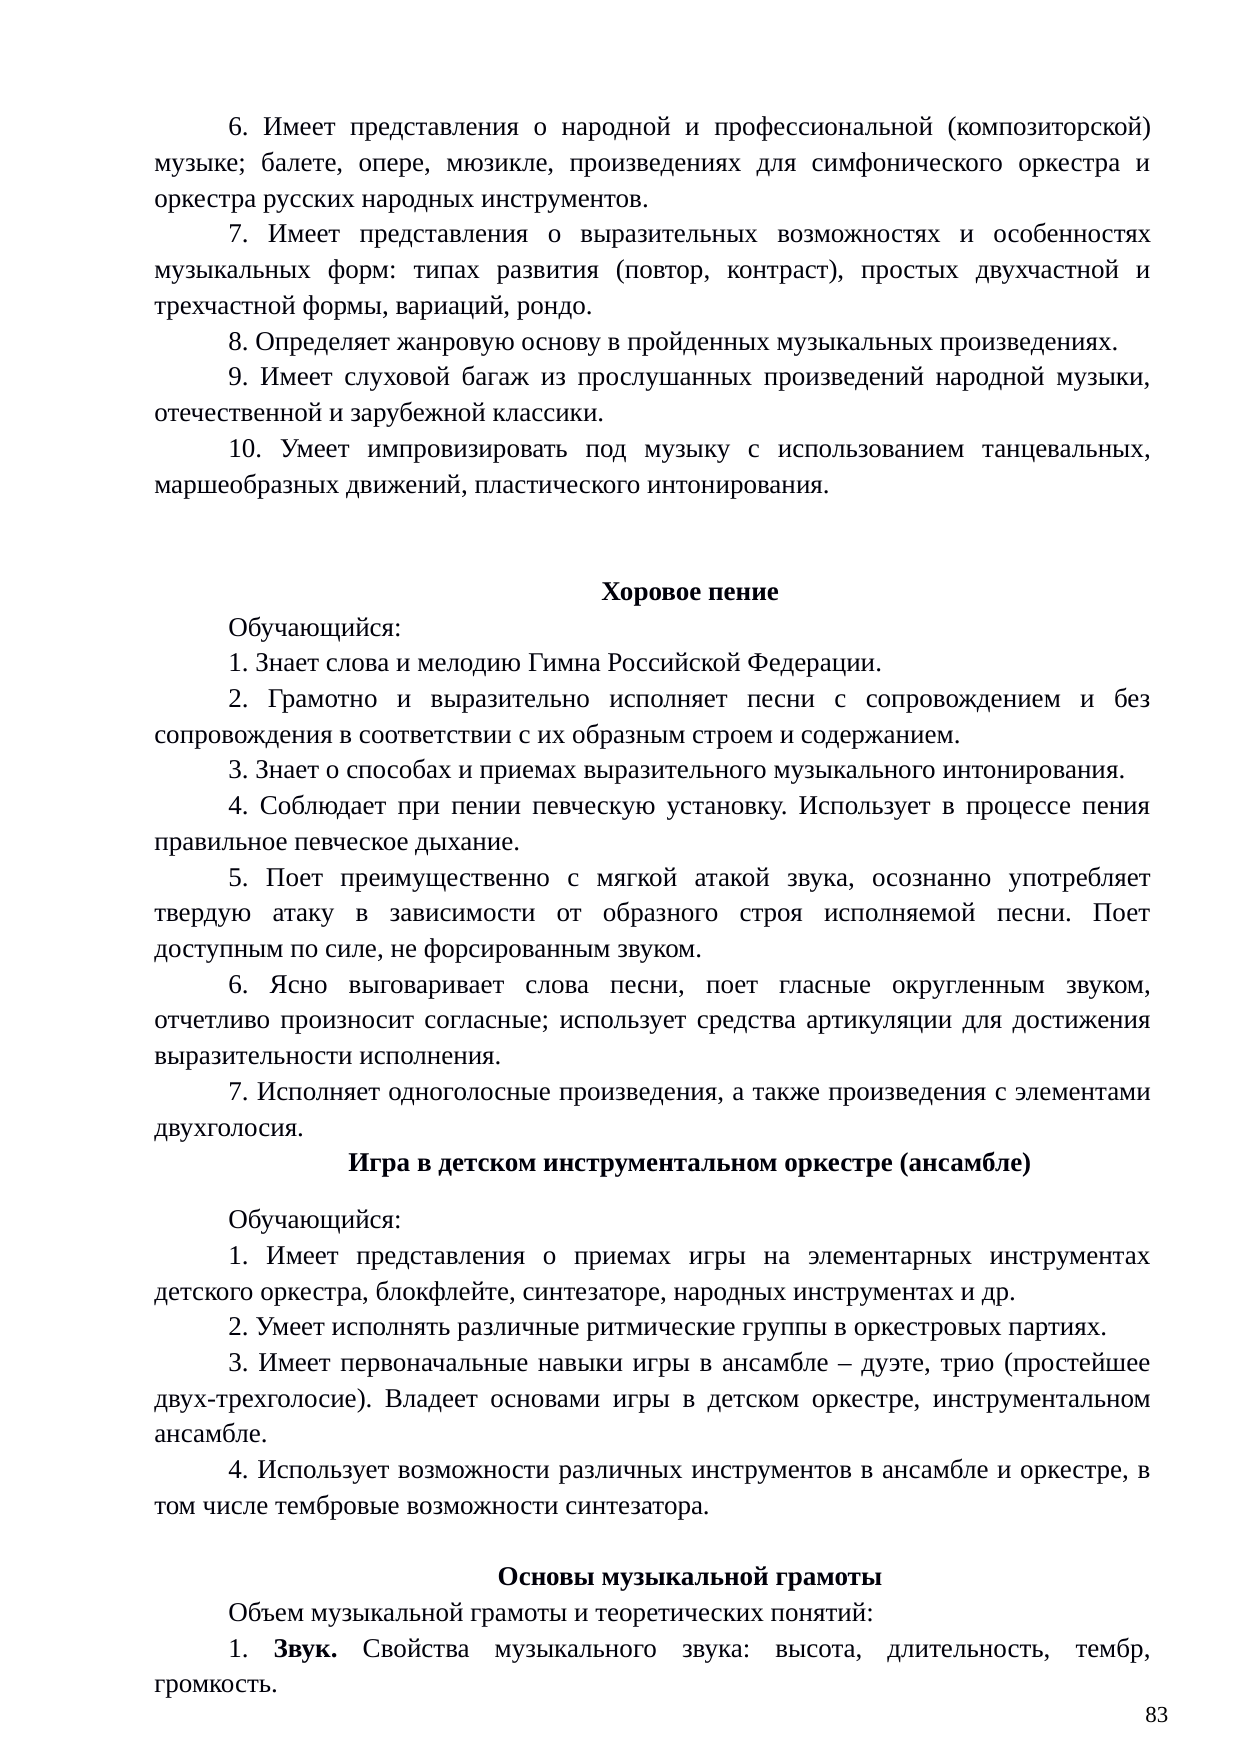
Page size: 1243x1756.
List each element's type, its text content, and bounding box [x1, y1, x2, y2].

text Игра в детском инструментальном оркестре (ансамбле) [154, 1147, 1152, 1178]
text 1. Имеет представления о приемах игры на элементарных инструментах детского оркестра, блокфлейте, синтезаторе, народных инструментах и др. [154, 1239, 1152, 1306]
text Обучающийся: [154, 611, 1152, 642]
text 6. Имеет представления о народной и профессиональной (композиторской) музыке; балете, опере, мюзикле, произведениях для симфонического оркестра и оркестра русских народных инструментов. [154, 110, 1152, 213]
text Объем музыкальной грамоты и теоретических понятий: [154, 1596, 1152, 1627]
text 3. Имеет первоначальные навыки игры в ансамбле – дуэте, трио (простейшее двух-трехголосие). Владеет основами игры в детском оркестре, инструментальном ансамбле. [154, 1346, 1152, 1449]
text 4. Соблюдает при пении певческую установку. Использует в процессе пения правильное певческое дыхание. [154, 789, 1152, 856]
text 9. Имеет слуховой багаж из прослушанных произведений народной музыки, отечественной и зарубежной классики. [154, 361, 1152, 427]
text 4. Использует возможности различных инструментов в ансамбле и оркестре, в том числе тембровые возможности синтезатора. [154, 1453, 1152, 1520]
text 6. Ясно выговаривает слова песни, поет гласные округленным звуком, отчетливо произносит согласные; использует средства артикуляции для достижения выразительности исполнения. [154, 968, 1152, 1071]
text 1. Звук. Свойства музыкального звука: высота, длительность, тембр, громкость. [154, 1632, 1152, 1699]
text 2. Умеет исполнять различные ритмические группы в оркестровых партиях. [154, 1310, 1152, 1341]
text Обучающийся: [154, 1203, 1152, 1234]
text Хоровое пение [154, 575, 1152, 606]
text 7. Исполняет одноголосные произведения, а также произведения с элементами двухголосия. [154, 1075, 1152, 1142]
text 3. Знает о способах и приемах выразительного музыкального интонирования. [154, 753, 1152, 785]
text 1. Знает слова и мелодию Гимна Российской Федерации. [154, 646, 1152, 677]
text 8. Определяет жанровую основу в пройденных музыкальных произведениях. [154, 325, 1152, 356]
text 10. Умеет импровизировать под музыку с использованием танцевальных, маршеобразных движений, пластического интонирования. [154, 432, 1152, 499]
text 7. Имеет представления о выразительных возможностях и особенностях музыкальных форм: типах развития (повтор, контраст), простых двухчастной и трехчастной формы, вариаций, рондо. [154, 218, 1152, 320]
text Основы музыкальной грамоты [154, 1560, 1152, 1592]
text 2. Грамотно и выразительно исполняет песни с сопровождением и без сопровождения в соответствии с их образным строем и содержанием. [154, 682, 1152, 749]
text 5. Поет преимущественно с мягкой атакой звука, осознанно употребляет твердую атаку в зависимости от образного строя исполняемой песни. Поет доступным по силе, не форсированным звуком. [154, 861, 1152, 963]
